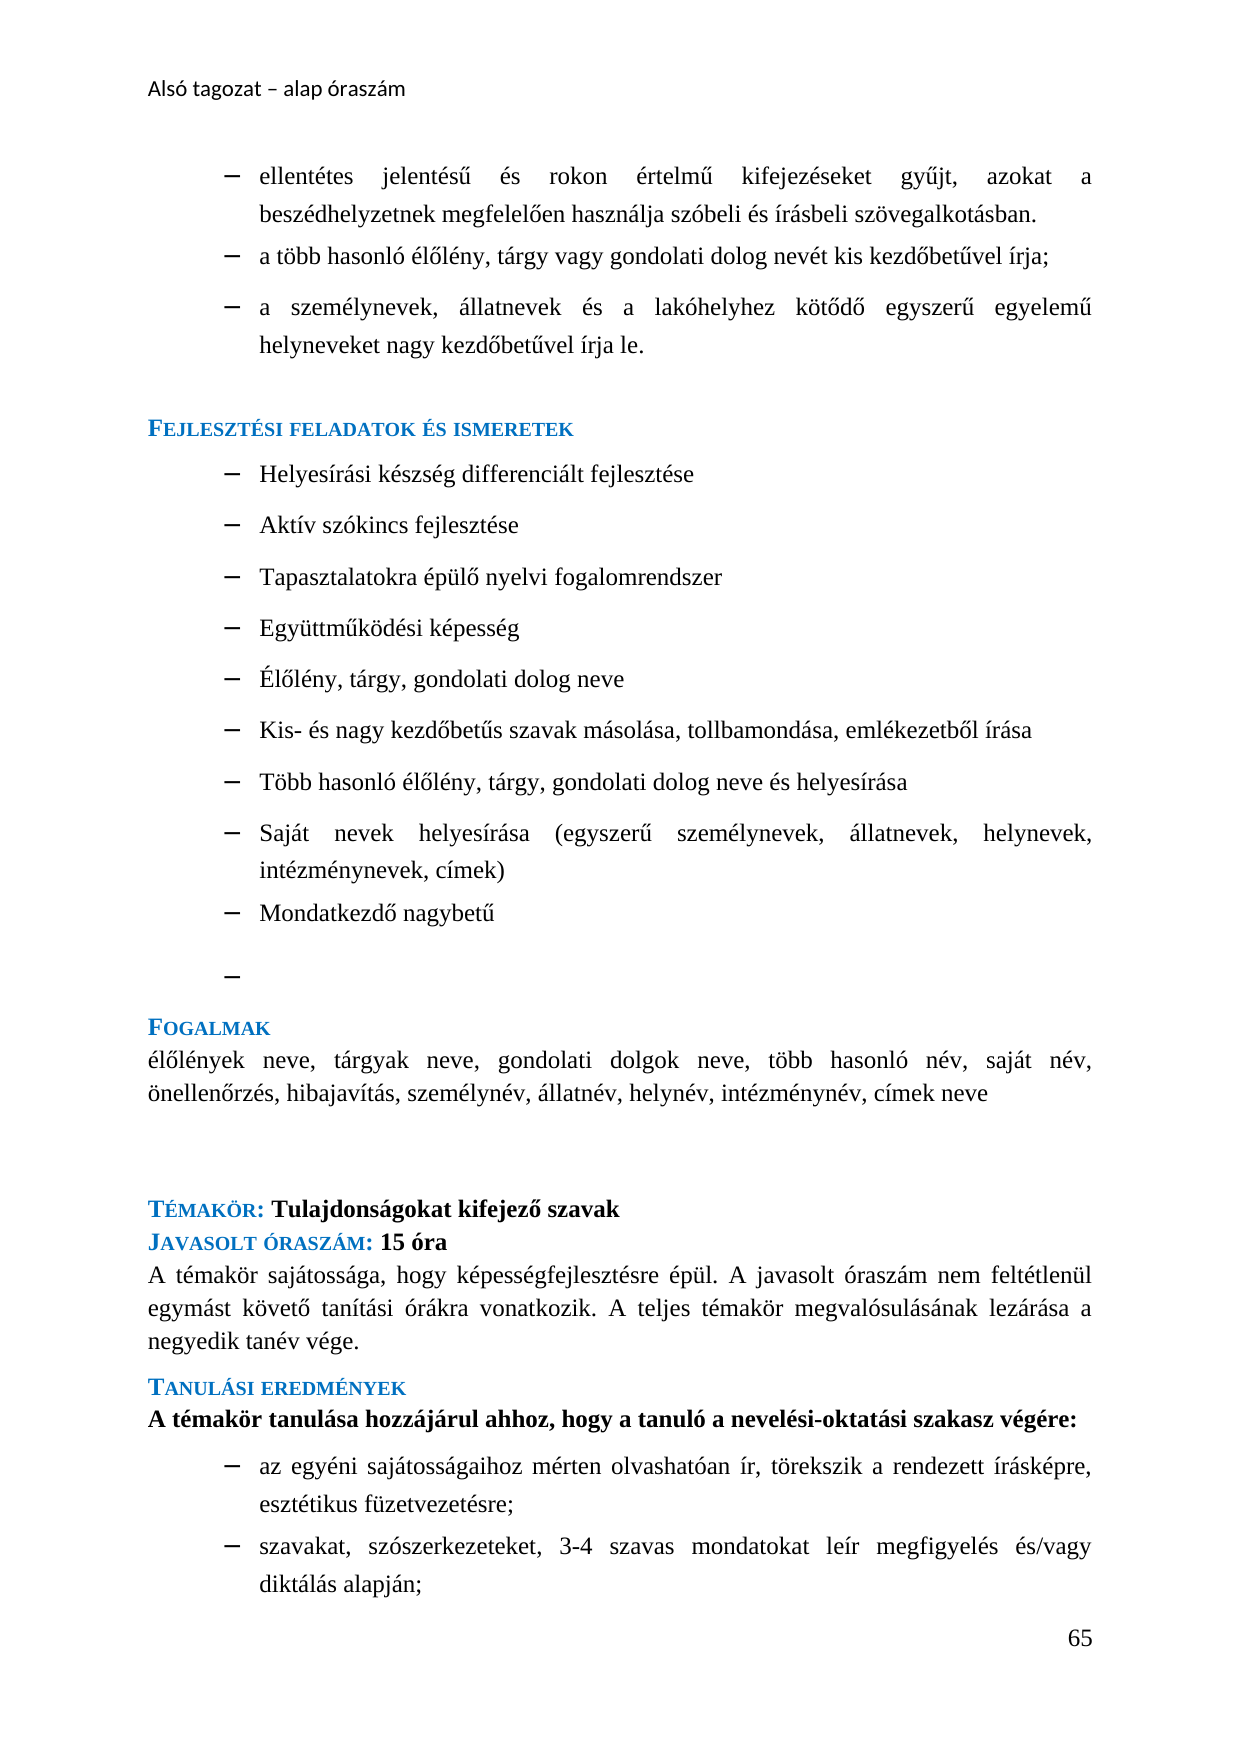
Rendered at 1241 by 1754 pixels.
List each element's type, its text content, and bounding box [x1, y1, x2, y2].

subtitle Tanulási eredmények [148, 1372, 1093, 1400]
subtitle Fogalmak [148, 1012, 1093, 1041]
list Élőlény, tárgy, gondolati dolog neve [222, 651, 1093, 702]
text A témakör sajátossága, hogy képességfejlesztésre épül. A javasolt óraszám nem feltétlenül egymást követő tanítási órákra vonatkozik. A teljes témakör megvalósulásának lezárása a negyedik tanév vége. [148, 1260, 1093, 1355]
list Aktív szókincs fejlesztése [222, 497, 1093, 548]
list a személynevek, állatnevek és a lakóhelyhez kötődő egyszerű egyelemű helyneveket nagy kezdőbetűvel írja le. [222, 279, 1093, 359]
list Együttműködési képesség [222, 599, 1093, 651]
list ellentétes jelentésű és rokon értelmű kifejezéseket gyűjt, azokat a beszédhelyzetnek megfelelően használja szóbeli és írásbeli szövegalkotásban. [222, 148, 1093, 228]
list az egyéni sajátosságaihoz mérten olvashatóan ír, törekszik a rendezett írásképre, esztétikus füzetvezetésre; [222, 1438, 1093, 1518]
text Javasolt óraszám: 15 óra [148, 1227, 1093, 1256]
text élőlények neve, tárgyak neve, gondolati dolgok neve, több hasonló név, saját név, önellenőrzés, hibajavítás, személynév, állatnév, helynév, intézménynév, címek neve [148, 1045, 1093, 1107]
list a több hasonló élőlény, tárgy vagy gondolati dolog nevét kis kezdőbetűvel írja; [222, 228, 1093, 279]
text A témakör tanulása hozzájárul ahhoz, hogy a tanuló a nevelési-oktatási szakasz végére: [148, 1404, 1093, 1433]
list Saját nevek helyesírása (egyszerű személynevek, állatnevek, helynevek, intézménynevek, címek) [222, 804, 1093, 884]
list Mondatkezdő nagybetű [222, 884, 1093, 936]
list Tapasztalatokra épülő nyelvi fogalomrendszer [222, 548, 1093, 599]
list Több hasonló élőlény, tárgy, gondolati dolog neve és helyesírása [222, 753, 1093, 804]
list Helyesírási készség differenciált fejlesztése [222, 446, 1093, 497]
list szavakat, szószerkezeteket, 3-4 szavas mondatokat leír megfigyelés és/vagy diktálás alapján; [222, 1518, 1093, 1598]
subtitle Témakör: Tulajdonságokat kifejező szavak [148, 1194, 1093, 1223]
subtitle Fejlesztési feladatok és ismeretek [148, 413, 1093, 441]
list Kis- és nagy kezdőbetűs szavak másolása, tollbamondása, emlékezetből írása [222, 702, 1093, 753]
